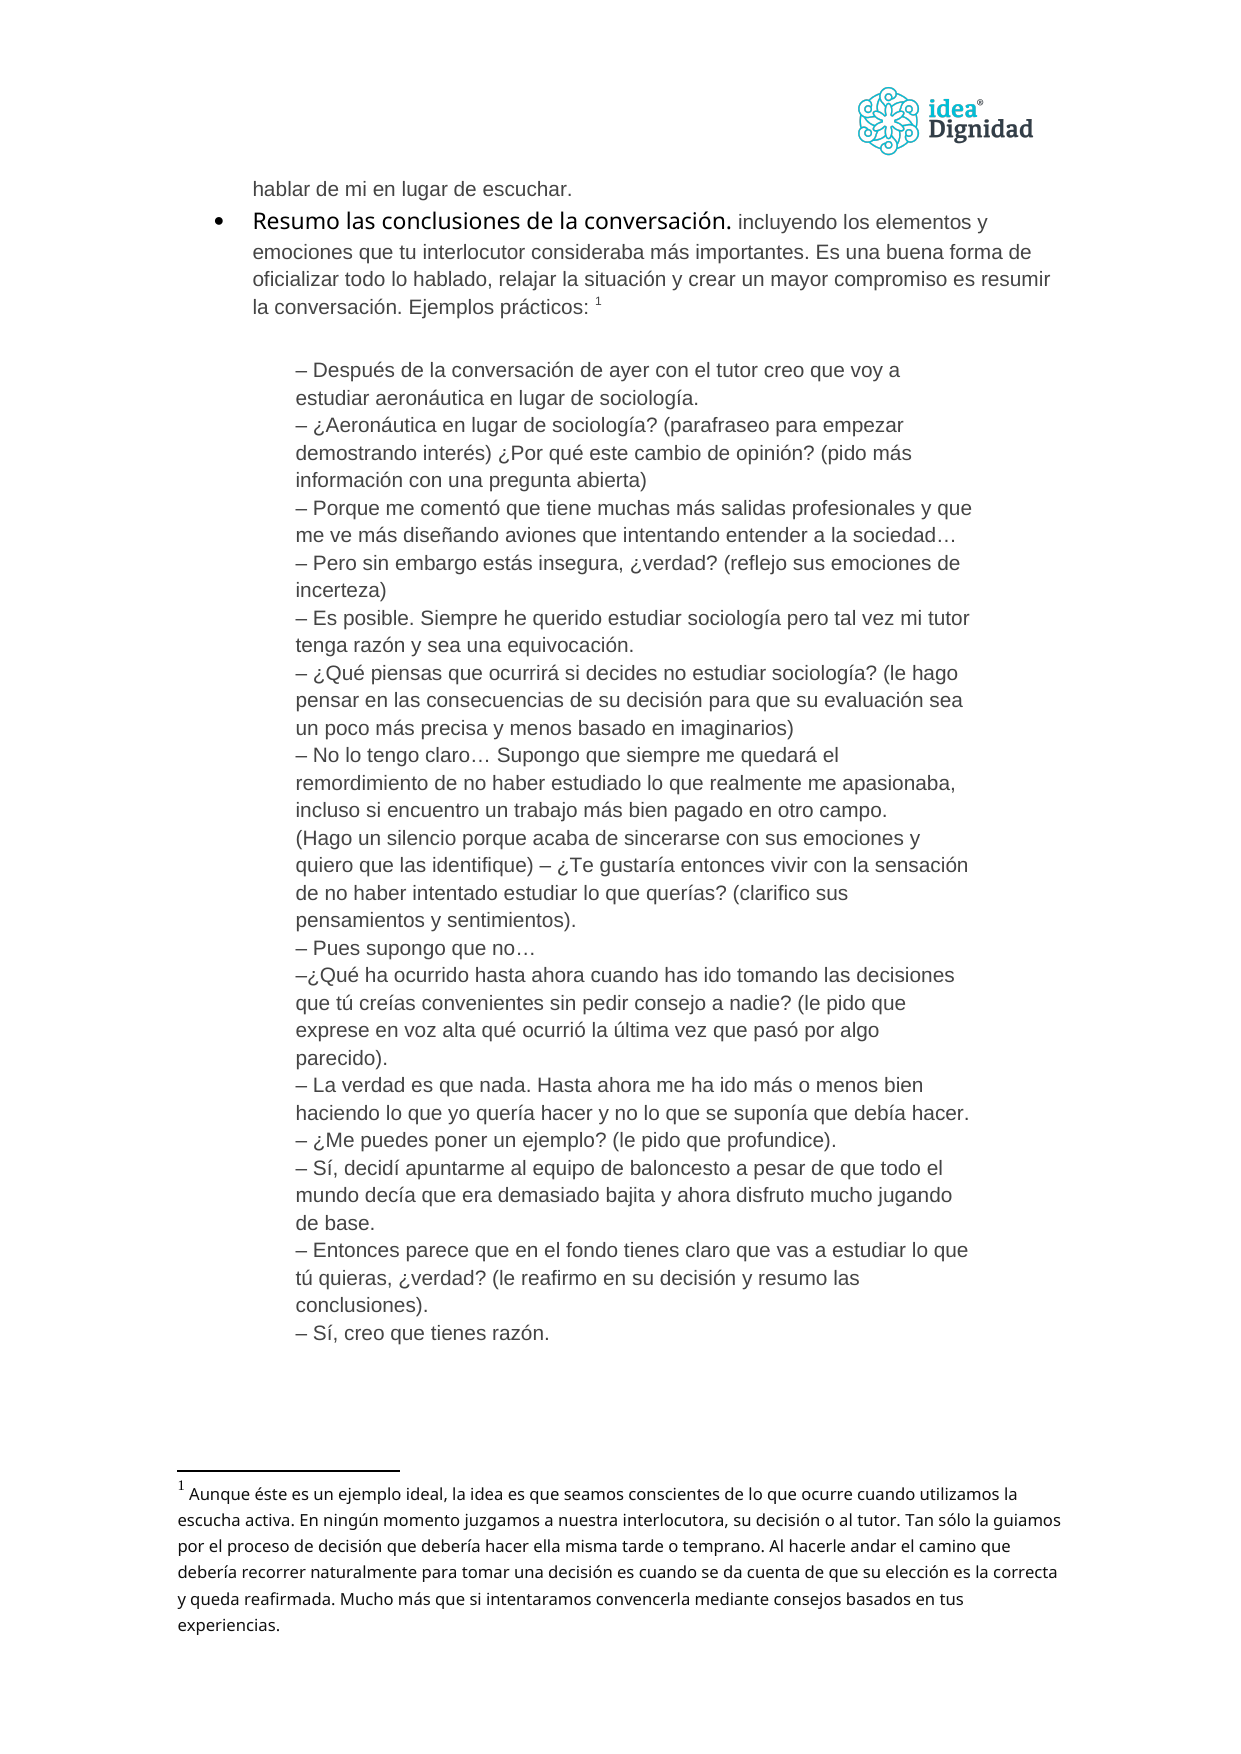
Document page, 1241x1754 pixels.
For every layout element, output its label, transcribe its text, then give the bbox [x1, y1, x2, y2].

text – Pues supongo que no… [295, 935, 975, 959]
text – ¿Me puedes poner un ejemplo? (le pido que profundice). [295, 1128, 975, 1152]
text – No lo tengo claro… Supongo que siempre me quedará el remordimiento de no haber estudiado lo que realmente me apasionaba, incluso si encuentro un trabajo más bien pagado en otro campo. [295, 743, 975, 822]
text – Sí, decidí apuntarme al equipo de baloncesto a pesar de que todo el mundo decía que era demasiado bajita y ahora disfruto mucho jugando de base. [295, 1155, 975, 1234]
text –¿Qué ha ocurrido hasta ahora cuando has ido tomando las decisiones que tú creías convenientes sin pedir consejo a nadie? (le pido que exprese en voz alta qué ocurrió la última vez que pasó por algo parecido). [295, 963, 975, 1069]
text – Porque me comentó que tiene muchas más salidas profesionales y que me ve más diseñando aviones que intentando entender a la sociedad… [295, 495, 975, 547]
text – La verdad es que nada. Hasta ahora me ha ido más o menos bien haciendo lo que yo quería hacer y no lo que se suponía que debía hacer. [295, 1073, 975, 1124]
text – ¿Qué piensas que ocurrirá si decides no estudiar sociología? (le hago pensar en las consecuencias de su decisión para que su evaluación sea un poco más precisa y menos basado en imaginarios) [295, 660, 975, 739]
text – Después de la conversación de ayer con el tutor creo que voy a estudiar aeronáutica en lugar de sociología. [295, 358, 975, 409]
text – Es posible. Siempre he querido estudiar sociología pero tal vez mi tutor tenga razón y sea una equivocación. [295, 605, 975, 657]
picture [827, 73, 1064, 169]
text – ¿Aeronáutica en lugar de sociología? (parafraseo para empezar demostrando interés) ¿Por qué este cambio de opinión? (pido más información con una pregunta abierta) [295, 413, 975, 492]
text (Hago un silencio porque acaba de sincerarse con sus emociones y quiero que las identifique) – ¿Te gustaría entonces vivir con la sensación de no haber intentado estudiar lo que querías? (clarifico sus pensamientos y sentimientos). [295, 825, 975, 932]
text – Entonces parece que en el fondo tienes claro que vas a estudiar lo que tú quieras, ¿verdad? (le reafirmo en su decisión y resumo las conclusiones). [295, 1238, 975, 1317]
list Resumo las conclusiones de la conversación. incluyendo los elementos y emociones que tu interlocutor consideraba más importantes. Es una buena forma de oficializar todo lo hablado, relajar la situación y crear un mayor compromiso es resumir la conversación. Ejemplos prácticos: [215, 205, 1063, 318]
text – Pero sin embargo estás insegura, ¿verdad? (reflejo sus emociones de incerteza) [295, 550, 975, 602]
text – Sí, creo que tienes razón. [295, 1320, 975, 1344]
